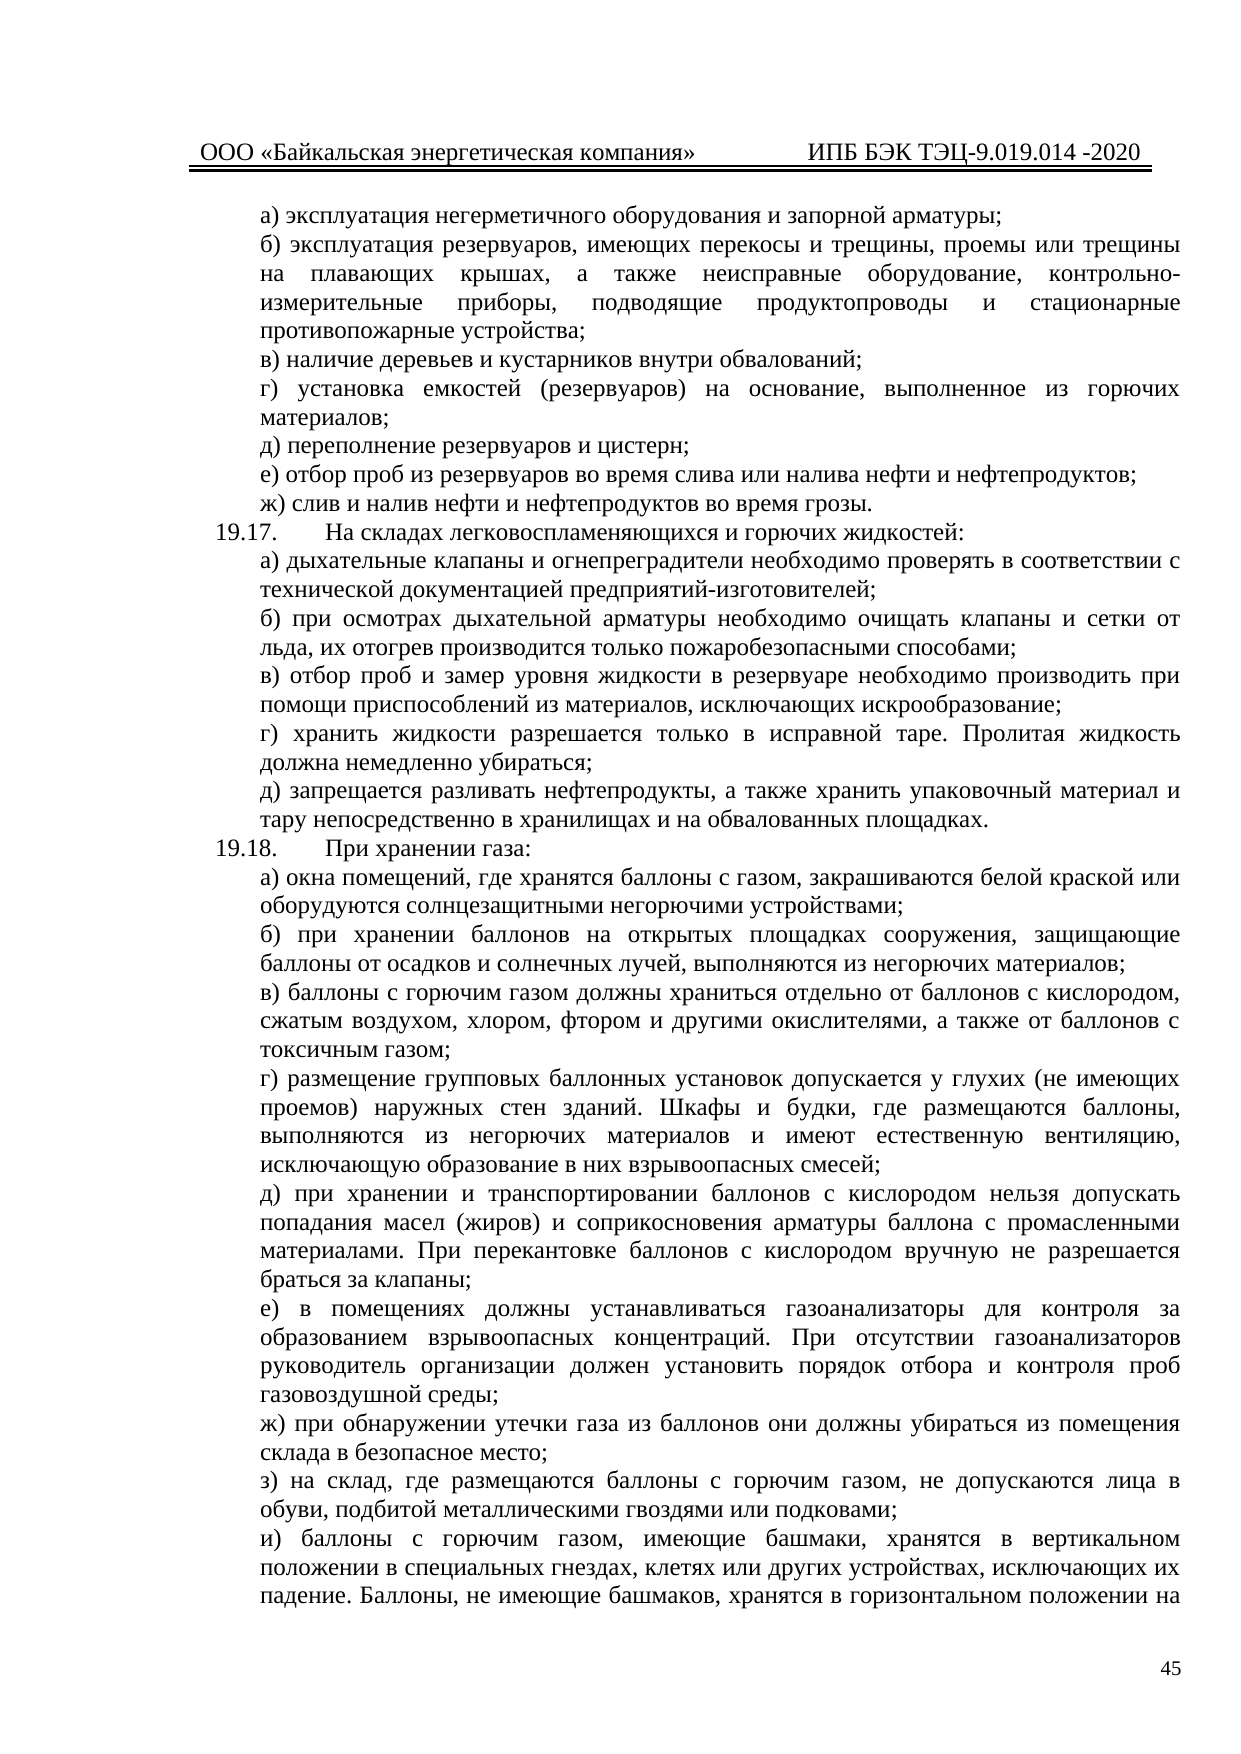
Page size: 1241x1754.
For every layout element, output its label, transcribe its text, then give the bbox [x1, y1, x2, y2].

list в) наличие деревьев и кустарников внутри обвалований; [260, 344, 1181, 373]
list а) эксплуатация негерметичного оборудования и запорной арматуры; [260, 200, 1181, 229]
list б) при осмотрах дыхательной арматуры необходимо очищать клапаны и сетки от льда, их отогрев производится только пожаробезопасными способами; [260, 603, 1181, 660]
list а) окна помещений, где хранятся баллоны с газом, закрашиваются белой краской или оборудуются солнцезащитными негорючими устройствами; [260, 862, 1181, 919]
list При хранении газа: [215, 833, 1181, 862]
list г) установка емкостей (резервуаров) на основание, выполненное из горючих материалов; [260, 373, 1181, 430]
list На складах легковоспламеняющихся и горючих жидкостей: [215, 517, 1181, 545]
list ж) при обнаружении утечки газа из баллонов они должны убираться из помещения склада в безопасное место; [260, 1408, 1181, 1465]
list е) в помещениях должны устанавливаться газоанализаторы для контроля за образованием взрывоопасных концентраций. При отсутствии газоанализаторов руководитель организации должен установить порядок отбора и контроля проб газовоздушной среды; [260, 1293, 1181, 1408]
list е) отбор проб из резервуаров во время слива или налива нефти и нефтепродуктов; [260, 459, 1181, 488]
list а) дыхательные клапаны и огнепреградители необходимо проверять в соответствии с технической документацией предприятий-изготовителей; [260, 545, 1181, 603]
list в) баллоны с горючим газом должны храниться отдельно от баллонов с кислородом, сжатым воздухом, хлором, фтором и другими окислителями, а также от баллонов с токсичным газом; [260, 977, 1181, 1063]
list з) на склад, где размещаются баллоны с горючим газом, не допускаются лица в обуви, подбитой металлическими гвоздями или подковами; [260, 1465, 1181, 1523]
list ж) слив и налив нефти и нефтепродуктов во время грозы. [260, 488, 1181, 517]
list д) при хранении и транспортировании баллонов с кислородом нельзя допускать попадания масел (жиров) и соприкосновения арматуры баллона с промасленными материалами. При перекантовке баллонов с кислородом вручную не разрешается браться за клапаны; [260, 1178, 1181, 1293]
list г) хранить жидкости разрешается только в исправной таре. Пролитая жидкость должна немедленно убираться; [260, 718, 1181, 775]
list д) переполнение резервуаров и цистерн; [260, 430, 1181, 459]
list б) эксплуатация резервуаров, имеющих перекосы и трещины, проемы или трещины на плавающих крышах, а также неисправные оборудование, контрольно-измерительные приборы, подводящие продуктопроводы и стационарные противопожарные устройства; [260, 229, 1181, 344]
list г) размещение групповых баллонных установок допускается у глухих (не имеющих проемов) наружных стен зданий. Шкафы и будки, где размещаются баллоны, выполняются из негорючих материалов и имеют естественную вентиляцию, исключающую образование в них взрывоопасных смесей; [260, 1063, 1181, 1178]
list в) отбор проб и замер уровня жидкости в резервуаре необходимо производить при помощи приспособлений из материалов, исключающих искрообразование; [260, 660, 1181, 718]
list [260, 1523, 1181, 1609]
list д) запрещается разливать нефтепродукты, а также хранить упаковочный материал и тару непосредственно в хранилищах и на обвалованных площадках. [260, 775, 1181, 833]
list б) при хранении баллонов на открытых площадках сооружения, защищающие баллоны от осадков и солнечных лучей, выполняются из негорючих материалов; [260, 919, 1181, 977]
